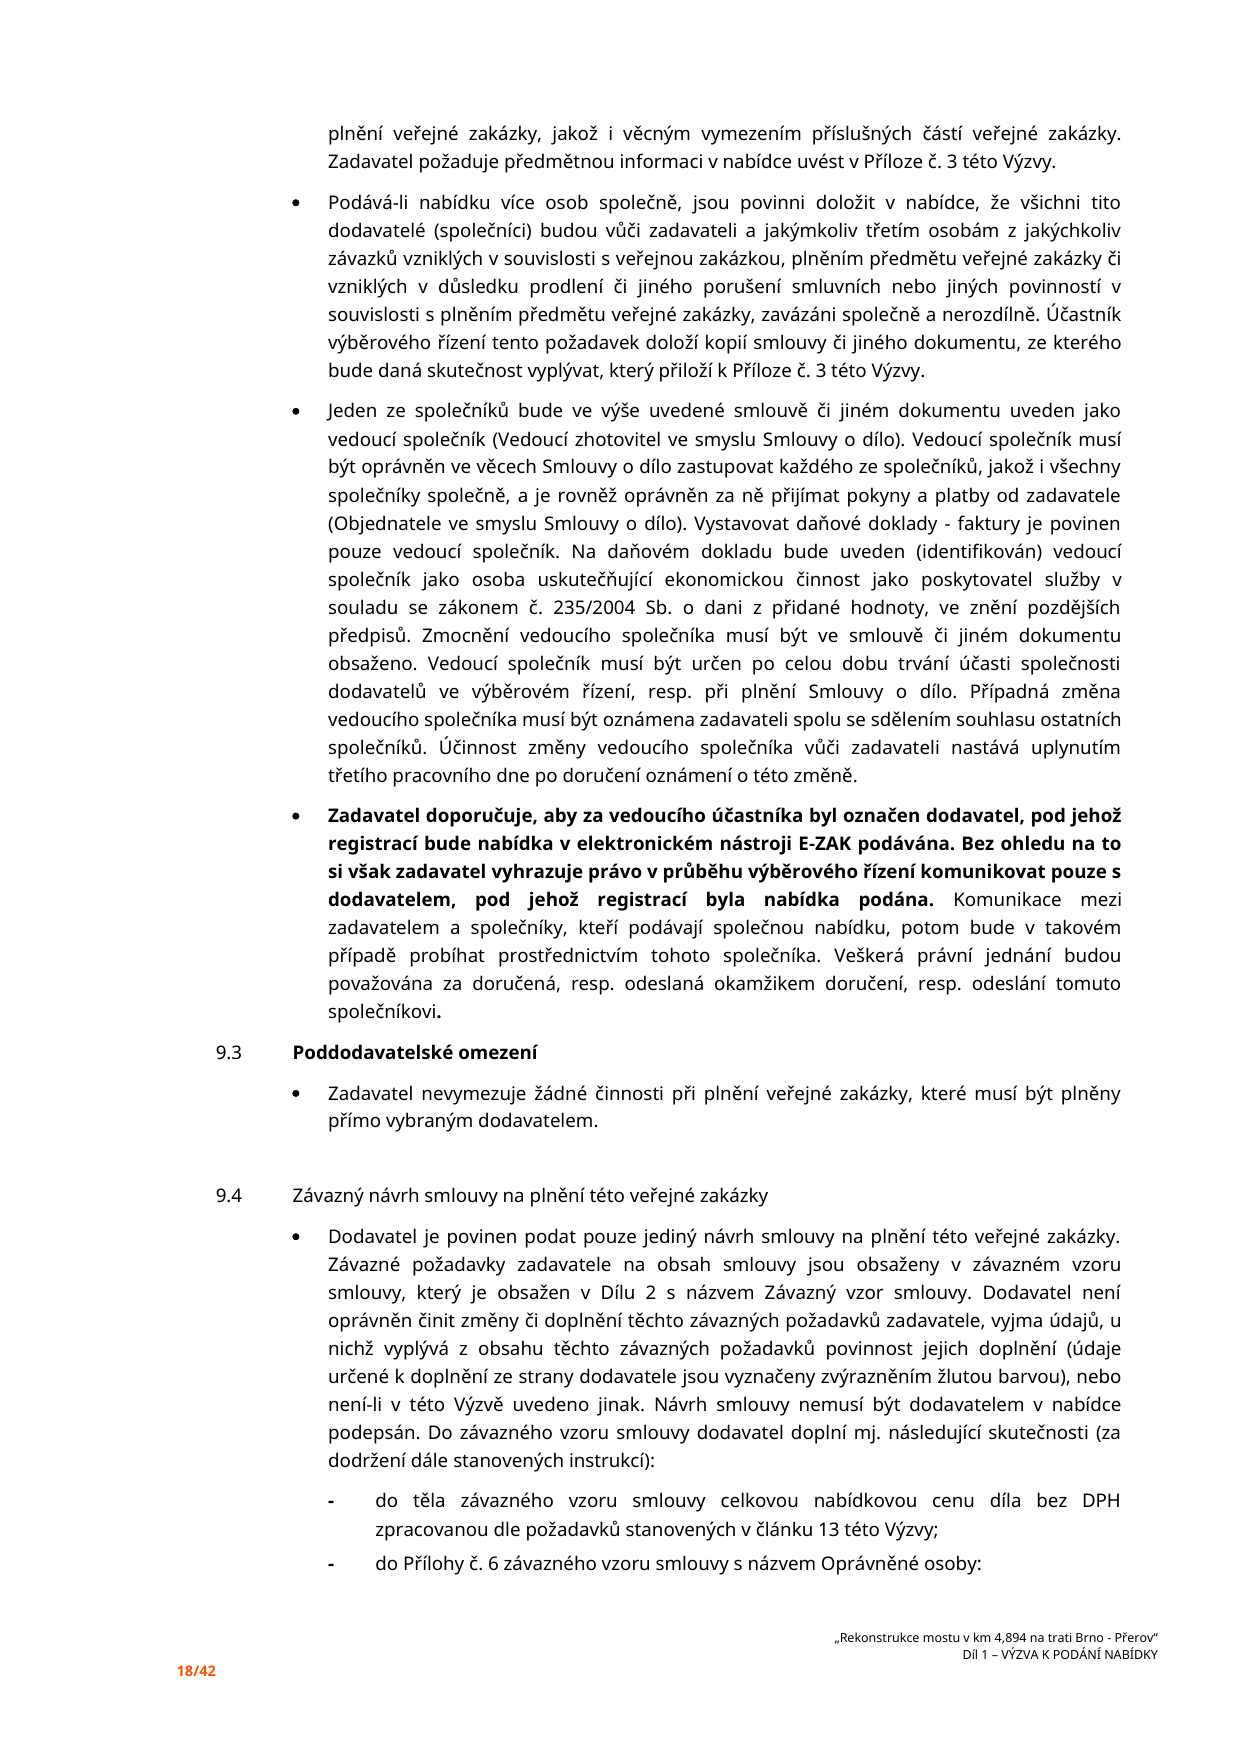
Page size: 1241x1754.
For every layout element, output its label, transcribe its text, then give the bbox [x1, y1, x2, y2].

text Zadavatel nevymezuje žádné činnosti při plnění veřejné zakázky, které musí být plněny přímo vybraným dodavatelem. [292, 1080, 1122, 1133]
text Závazný návrh smlouvy na plnění této veřejné zakázky [216, 1183, 1122, 1208]
text Dodavatel je povinen podat pouze jediný návrh smlouvy na plnění této veřejné zakázky. Závazné požadavky zadavatele na obsah smlouvy jsou obsaženy v závazném vzoru smlouvy, který je obsažen v Dílu 2 s názvem Závazný vzor smlouvy. Dodavatel není oprávněn činit změny či doplnění těchto závazných požadavků zadavatele, vyjma údajů, u nichž vyplývá z obsahu těchto závazných požadavků povinnost jejich doplnění (údaje určené k doplnění ze strany dodavatele jsou vyznačeny zvýrazněním žlutou barvou), nebo není-li v této Výzvě uvedeno jinak. Návrh smlouvy nemusí být dodavatelem v nabídce podepsán. Do závazného vzoru smlouvy dodavatel doplní mj. následující skutečnosti (za dodržení dále stanovených instrukcí): [292, 1223, 1122, 1473]
text Poddodavatelské omezení [216, 1039, 1122, 1065]
text Podává-li nabídku více osob společně, jsou povinni doložit v nabídce, že všichni tito dodavatelé (společníci) budou vůči zadavateli a jakýmkoliv třetím osobám z jakýchkoliv závazků vzniklých v souvislosti s veřejnou zakázkou, plněním předmětu veřejné zakázky či vzniklých v důsledku prodlení či jiného porušení smluvních nebo jiných povinností v souvislosti s plněním předmětu veřejné zakázky, zavázáni společně a nerozdílně. Účastník výběrového řízení tento požadavek doloží kopií smlouvy či jiného dokumentu, ze kterého bude daná skutečnost vyplývat, který přiloží k Příloze č. 3 této Výzvy. [292, 189, 1122, 383]
text Jeden ze společníků bude ve výše uvedené smlouvě či jiném dokumentu uveden jako vedoucí společník (Vedoucí zhotovitel ve smyslu Smlouvy o dílo). Vedoucí společník musí být oprávněn ve věcech Smlouvy o dílo zastupovat každého ze společníků, jakož i všechny společníky společně, a je rovněž oprávněn za ně přijímat pokyny a platby od zadavatele (Objednatele ve smyslu Smlouvy o dílo). Vystavovat daňové doklady - faktury je povinen pouze vedoucí společník. Na daňovém dokladu bude uveden (identifikován) vedoucí společník jako osoba uskutečňující ekonomickou činnost jako poskytovatel služby v souladu se zákonem č. 235/2004 Sb. o dani z přidané hodnoty, ve znění pozdějších předpisů. Zmocnění vedoucího společníka musí být ve smlouvě či jiném dokumentu obsaženo. Vedoucí společník musí být určen po celou dobu trvání účasti společnosti dodavatelů ve výběrovém řízení, resp. při plnění Smlouvy o dílo. Případná změna vedoucího společníka musí být oznámena zadavateli spolu se sdělením souhlasu ostatních společníků. Účinnost změny vedoucího společníka vůči zadavateli nastává uplynutím třetího pracovního dne po doručení oznámení o této změně. [292, 398, 1122, 788]
text Zadavatel doporučuje, aby za vedoucího účastníka byl označen dodavatel, pod jehož registrací bude nabídka v elektronickém nástroji E-ZAK podávána. Bez ohledu na to si však zadavatel vyhrazuje právo v průběhu výběrového řízení komunikovat pouze s dodavatelem, pod jehož registrací byla nabídka podána. Komunikace mezi zadavatelem a společníky, kteří podávají společnou nabídku, potom bude v takovém případě probíhat prostřednictvím tohoto společníka. Veškerá právní jednání budou považována za doručená, resp. odeslaná okamžikem doručení, resp. odeslání tomuto společníkovi. [292, 803, 1122, 1024]
text do těla závazného vzoru smlouvy celkovou nabídkovou cenu díla bez DPH zpracovanou dle požadavků stanovených v článku 13 této Výzvy; [328, 1488, 1122, 1541]
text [292, 121, 1122, 174]
text do Přílohy č. 6 závazného vzoru smlouvy s názvem Oprávněné osoby: [328, 1550, 1122, 1576]
